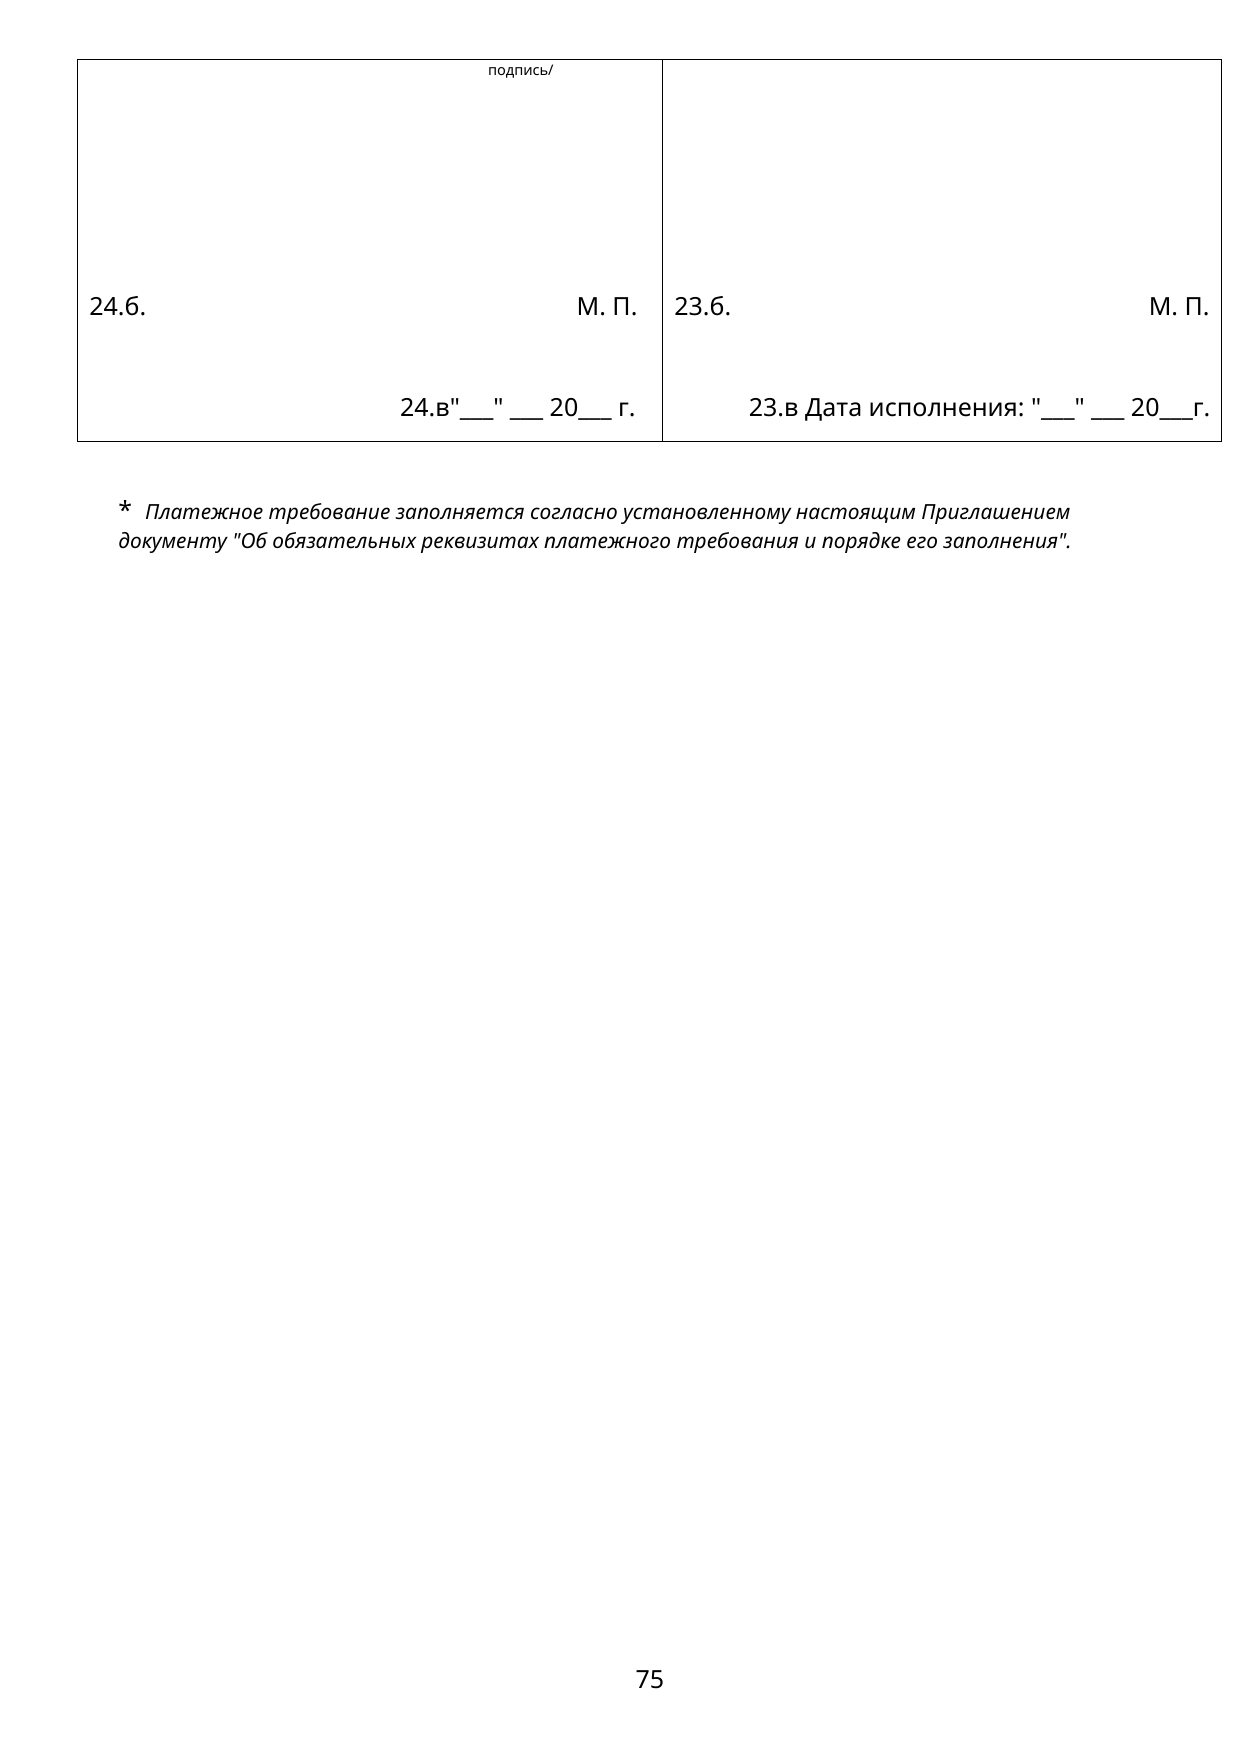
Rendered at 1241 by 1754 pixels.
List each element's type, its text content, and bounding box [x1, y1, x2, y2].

table_cell 24.б. М. П. 24.в"___" ___ 20___ г. [78, 212, 662, 441]
text * Платежное требование заполняется согласно установленному настоящим Приглашением документу "Об обязательных реквизитах платежного требования и порядке его заполнения". [118, 493, 1181, 555]
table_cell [78, 60, 662, 212]
table_cell 23.б. М. П. 23.в Дата исполнения: "___" ___ 20___г. [663, 212, 1221, 441]
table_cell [663, 60, 1221, 212]
